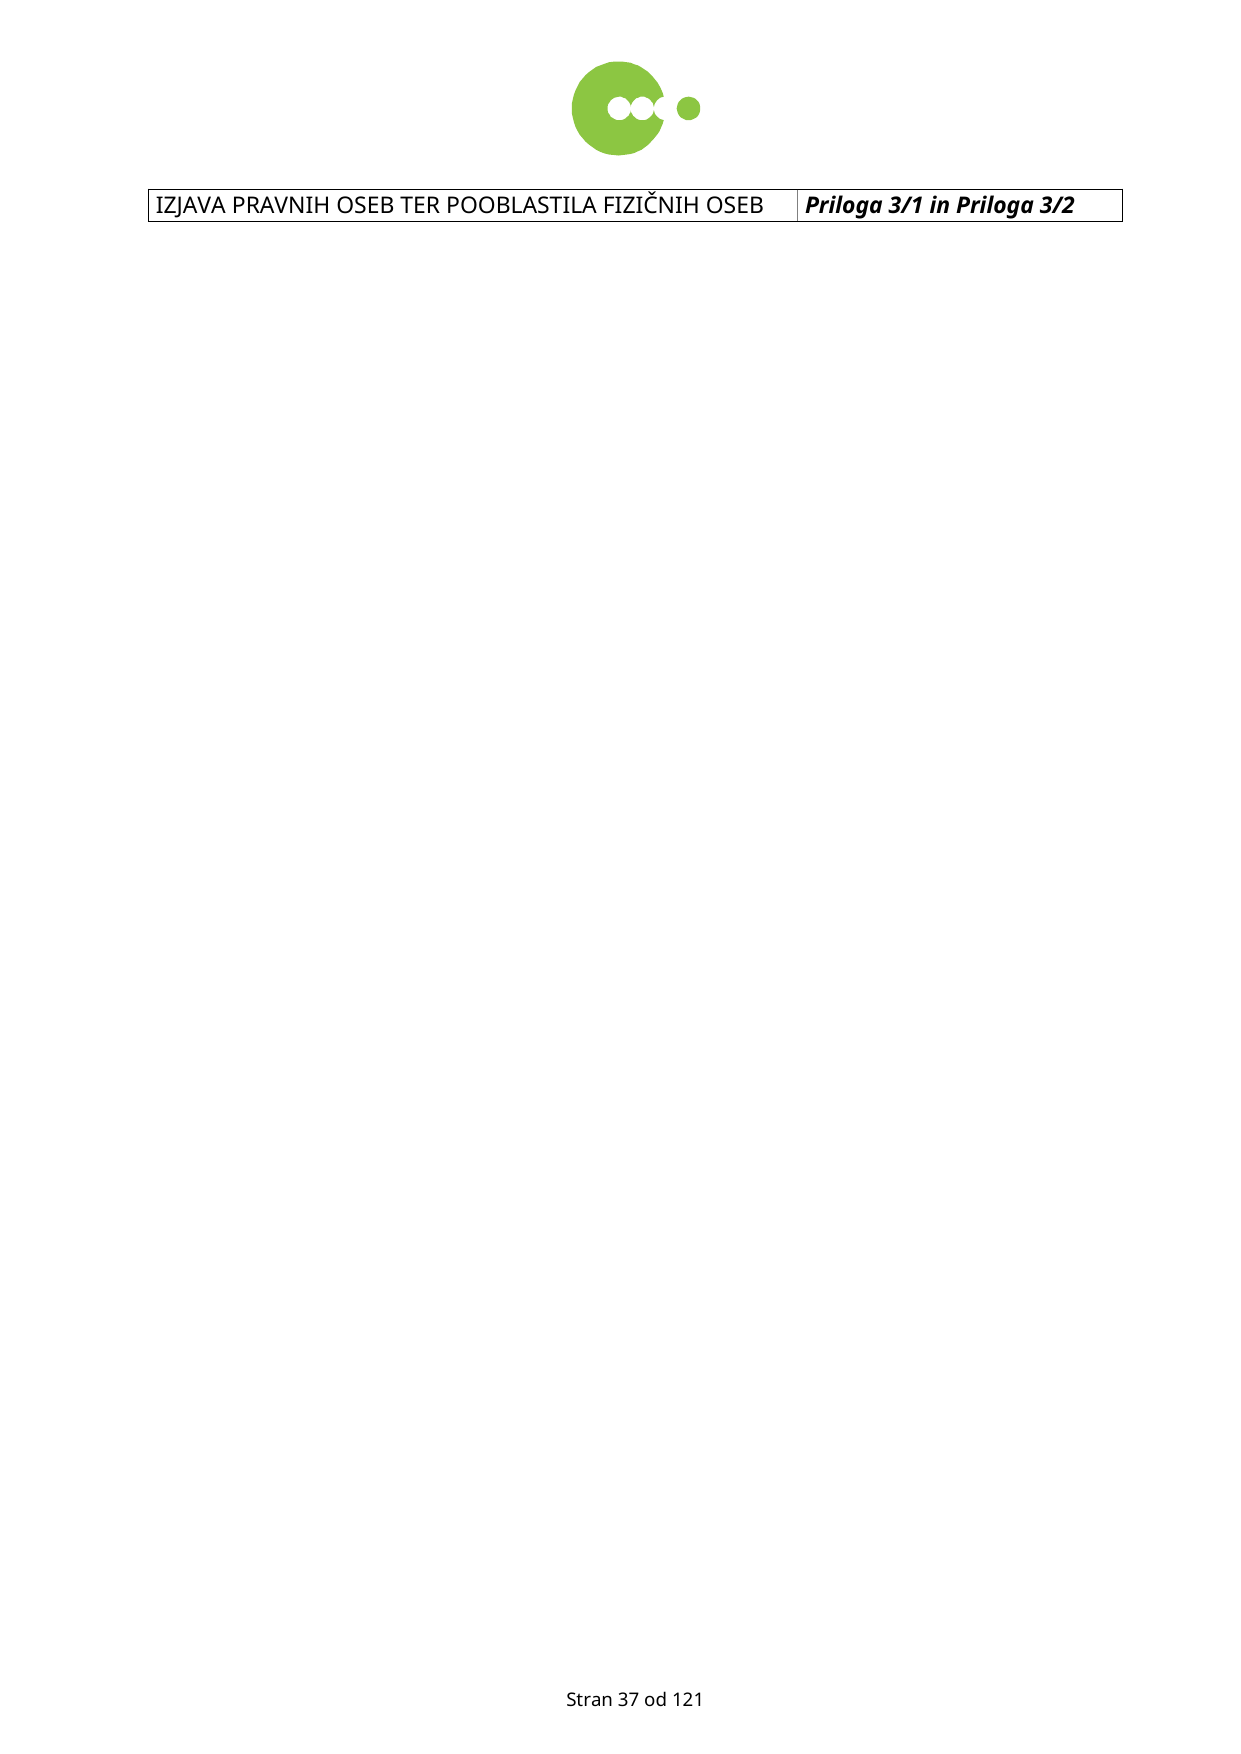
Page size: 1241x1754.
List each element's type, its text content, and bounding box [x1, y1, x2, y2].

table_header IZJAVA PRAVNIH OSEB TER POOBLASTILA FIZIČNIH OSEB [149, 190, 797, 221]
table_header Priloga 3/1 in Priloga 3/2 [798, 190, 1122, 221]
